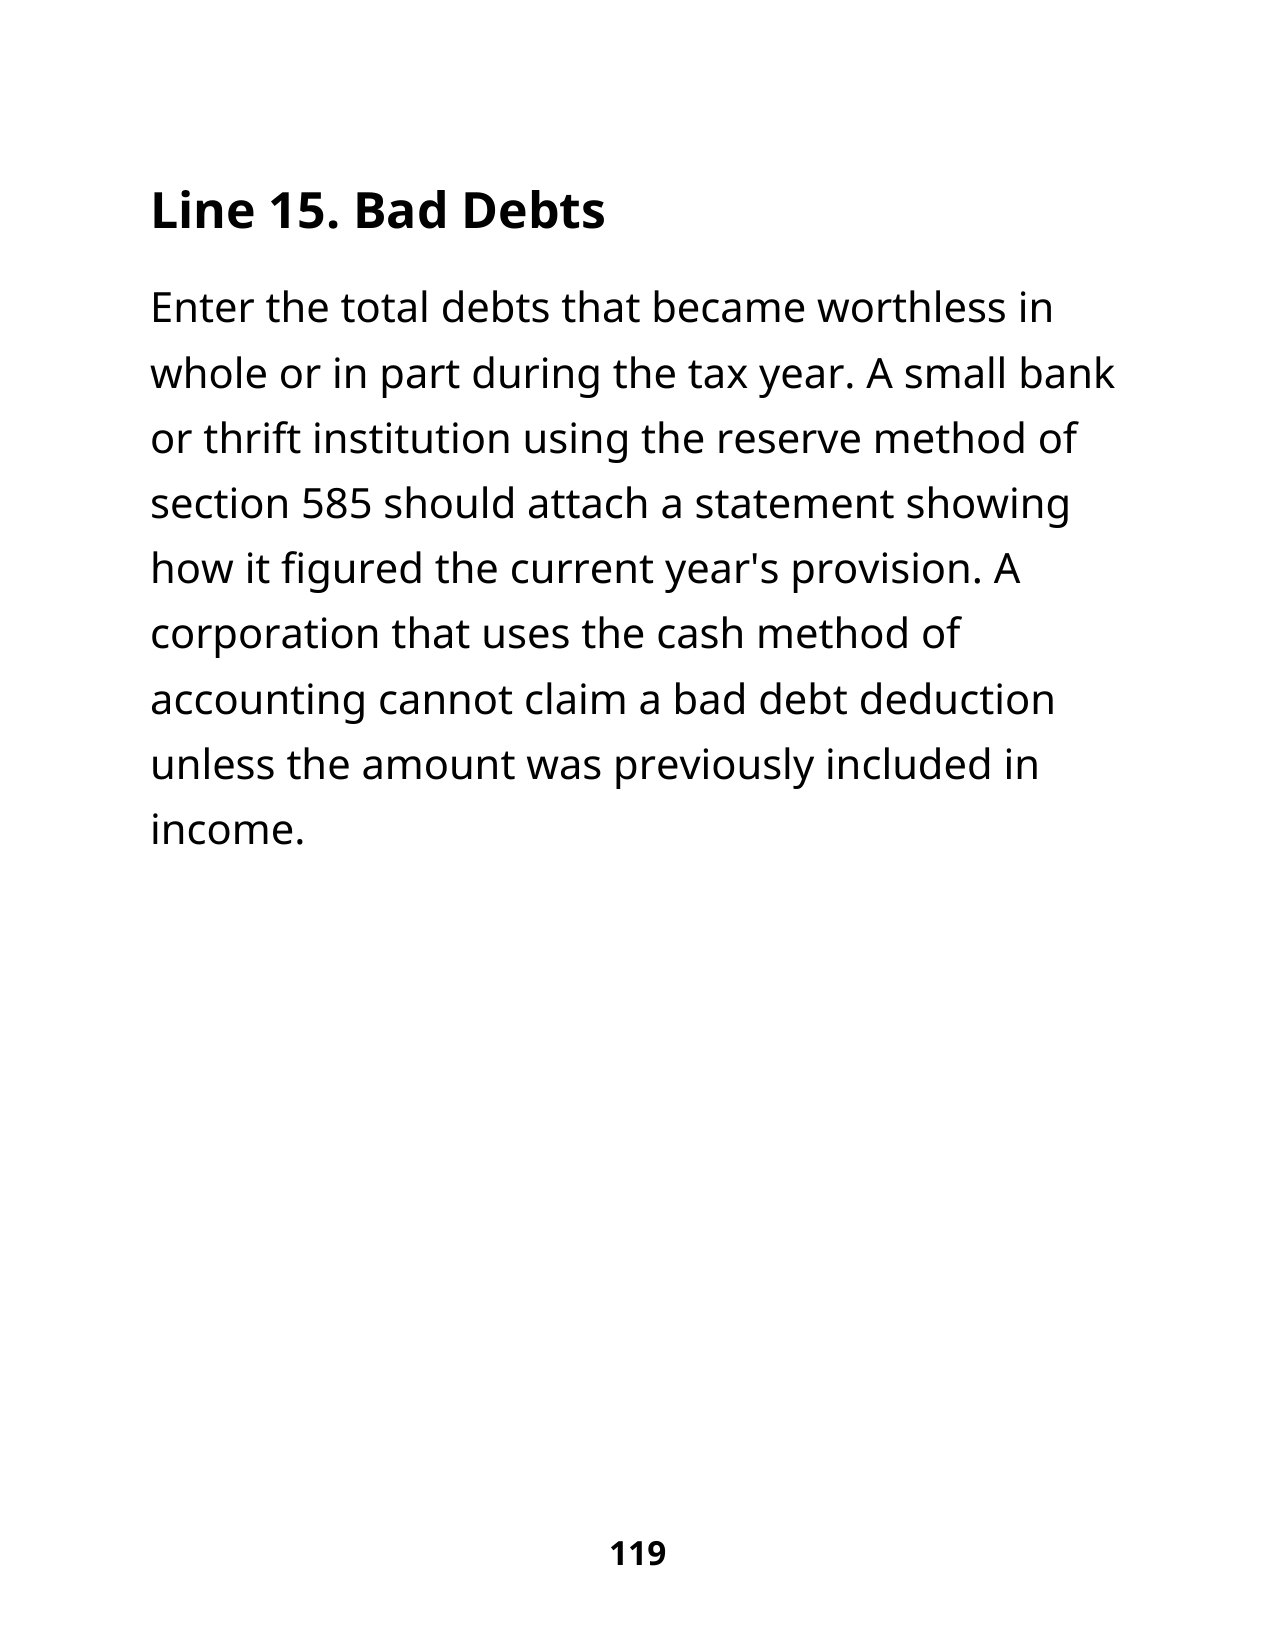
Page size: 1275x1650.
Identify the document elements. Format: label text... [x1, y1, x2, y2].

subtitle Line 15. Bad Debts [150, 175, 1125, 243]
text Enter the total debts that became worthless in whole or in part during the tax year. A small bank or thrift institution using the reserve method of section 585 should attach a statement showing how it figured the current year's provision. A corporation that uses the cash method of accounting cannot claim a bad debt deduction unless the amount was previously included in income. [150, 278, 1125, 857]
